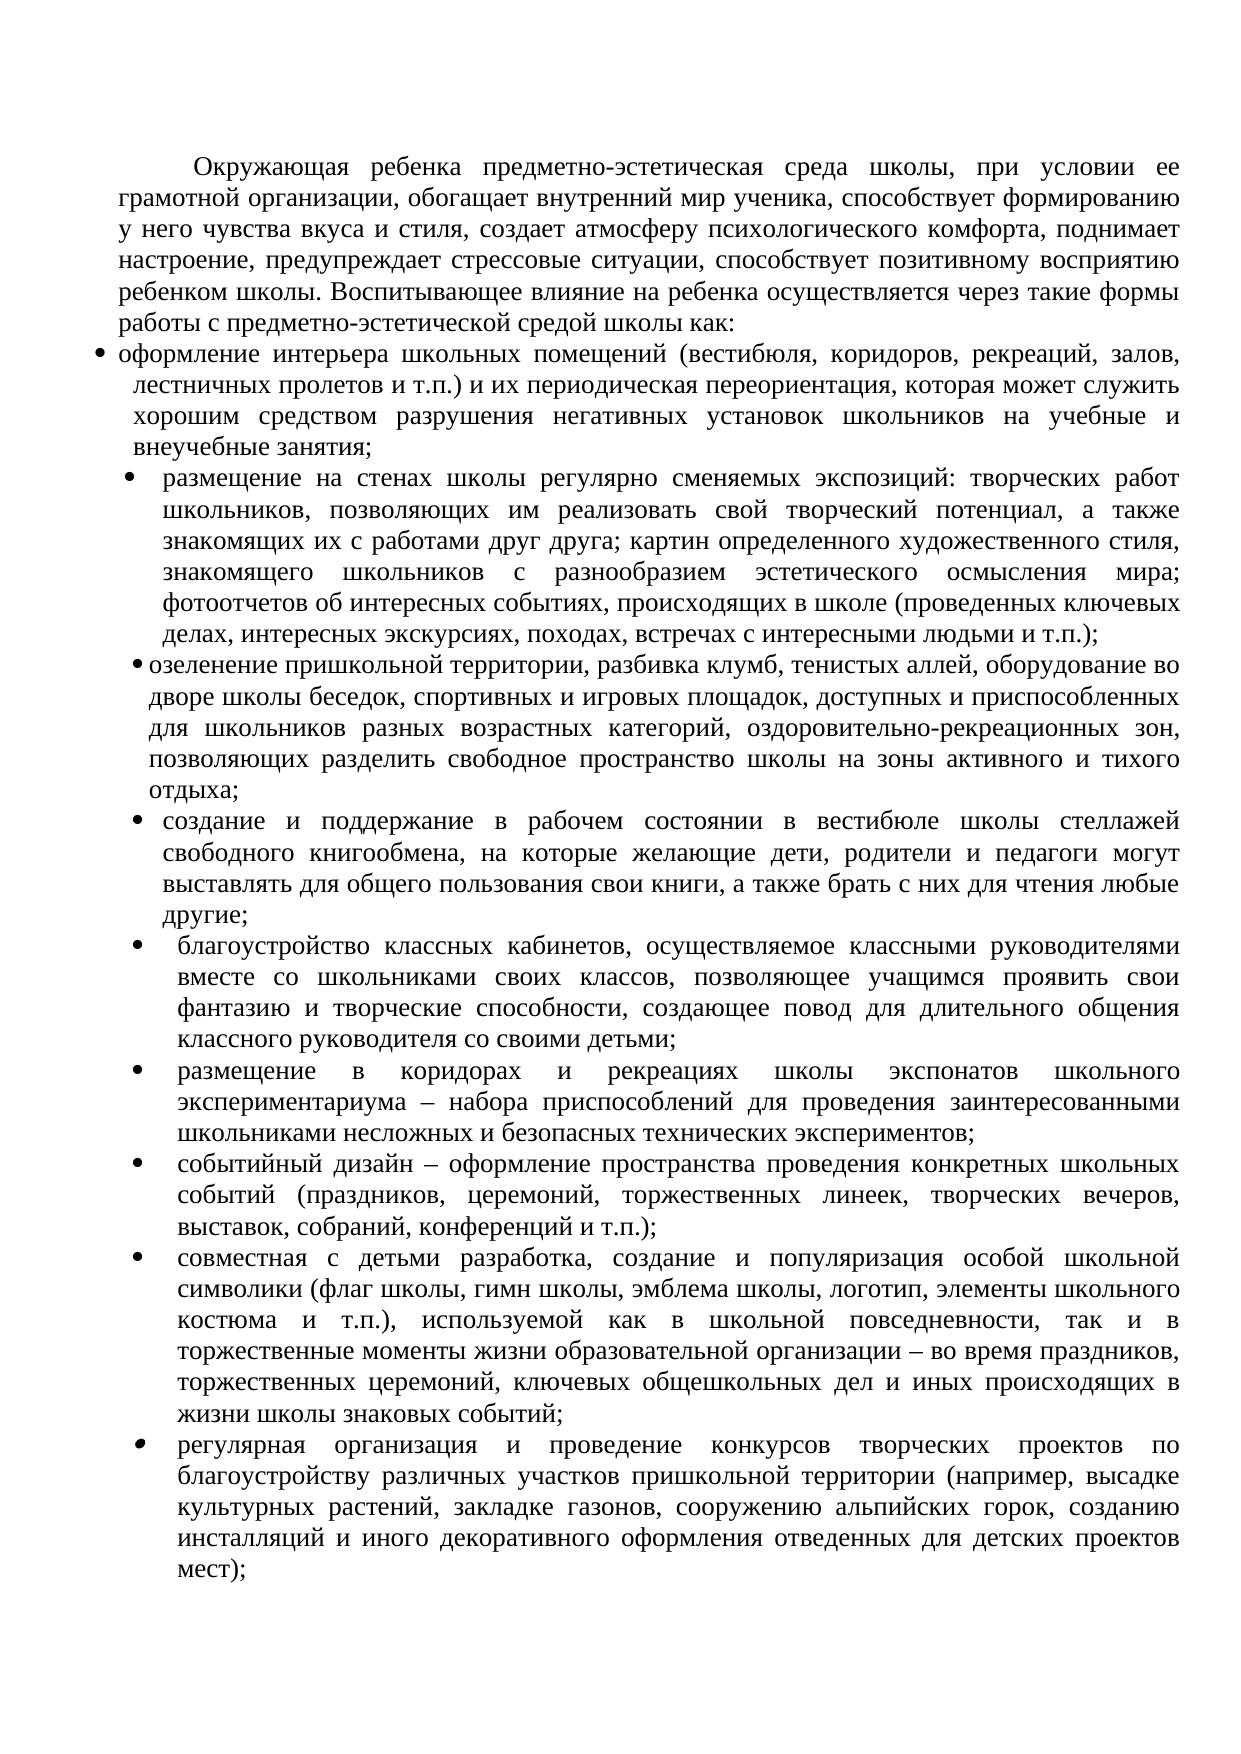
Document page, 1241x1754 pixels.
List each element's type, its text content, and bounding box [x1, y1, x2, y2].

list оформление интерьера школьных помещений (вестибюля, коридоров, рекреаций, залов, лестничных пролетов и т.п.) и их периодическая переориентация, которая может служить хорошим средством разрушения негативных установок школьников на учебные и внеучебные занятия; [95, 337, 1181, 462]
text Окружающая ребенка предметно-эстетическая среда школы, при условии ее грамотной организации, обогащает внутренний мир ученика, способствует формированию у него чувства вкуса и стиля, создает атмосферу психологического комфорта, поднимает настроение, предупреждает стрессовые ситуации, способствует позитивному восприятию ребенком школы. Воспитывающее влияние на ребенка осуществляется через такие формы работы с предметно-эстетической средой школы как: [118, 150, 1181, 337]
list совместная с детьми разработка, создание и популяризация особой школьной символики (флаг школы, гимн школы, эмблема школы, логотип, элементы школьного костюма и т.п.), используемой как в школьной повседневности, так и в торжественные моменты жизни образовательной организации – во время праздников, торжественных церемоний, ключевых общешкольных дел и иных происходящих в жизни школы знаковых событий; [133, 1241, 1181, 1428]
list размещение в коридорах и рекреациях школы экспонатов школьного экспериментариума – набора приспособлений для проведения заинтересованными школьниками несложных и безопасных технических экспериментов; [133, 1054, 1181, 1147]
list регулярная организация и проведение конкурсов творческих проектов по благоустройству различных участков пришкольной территории (например, высадке культурных растений, закладке газонов, сооружению альпийских горок, созданию инсталляций и иного декоративного оформления отведенных для детских проектов мест); [133, 1428, 1181, 1584]
list размещение на стенах школы регулярно сменяемых экспозиций: творческих работ школьников, позволяющих им реализовать свой творческий потенциал, а также знакомящих их с работами друг друга; картин определенного художественного стиля, знакомящего школьников с разнообразием эстетического осмысления мира; фотоотчетов об интересных событиях, происходящих в школе (проведенных ключевых делах, интересных экскурсиях, походах, встречах с интересными людьми и т.п.); [125, 462, 1181, 648]
list благоустройство классных кабинетов, осуществляемое классными руководителями вместе со школьниками своих классов, позволяющее учащимся проявить свои фантазию и творческие способности, создающее повод для длительного общения классного руководителя со своими детьми; [133, 929, 1181, 1054]
list событийный дизайн – оформление пространства проведения конкретных школьных событий (праздников, церемоний, торжественных линеек, творческих вечеров, выставок, собраний, конференций и т.п.); [133, 1147, 1181, 1241]
list создание и поддержание в рабочем состоянии в вестибюле школы стеллажей свободного книгообмена, на которые желающие дети, родители и педагоги могут выставлять для общего пользования свои книги, а также брать с них для чтения любые другие; [133, 804, 1181, 929]
list озеленение пришкольной территории, разбивка клумб, тенистых аллей, оборудование во дворе школы беседок, спортивных и игровых площадок, доступных и приспособленных для школьников разных возрастных категорий, оздоровительно-рекреационных зон, позволяющих разделить свободное пространство школы на зоны активного и тихого отдыха; [133, 648, 1181, 804]
